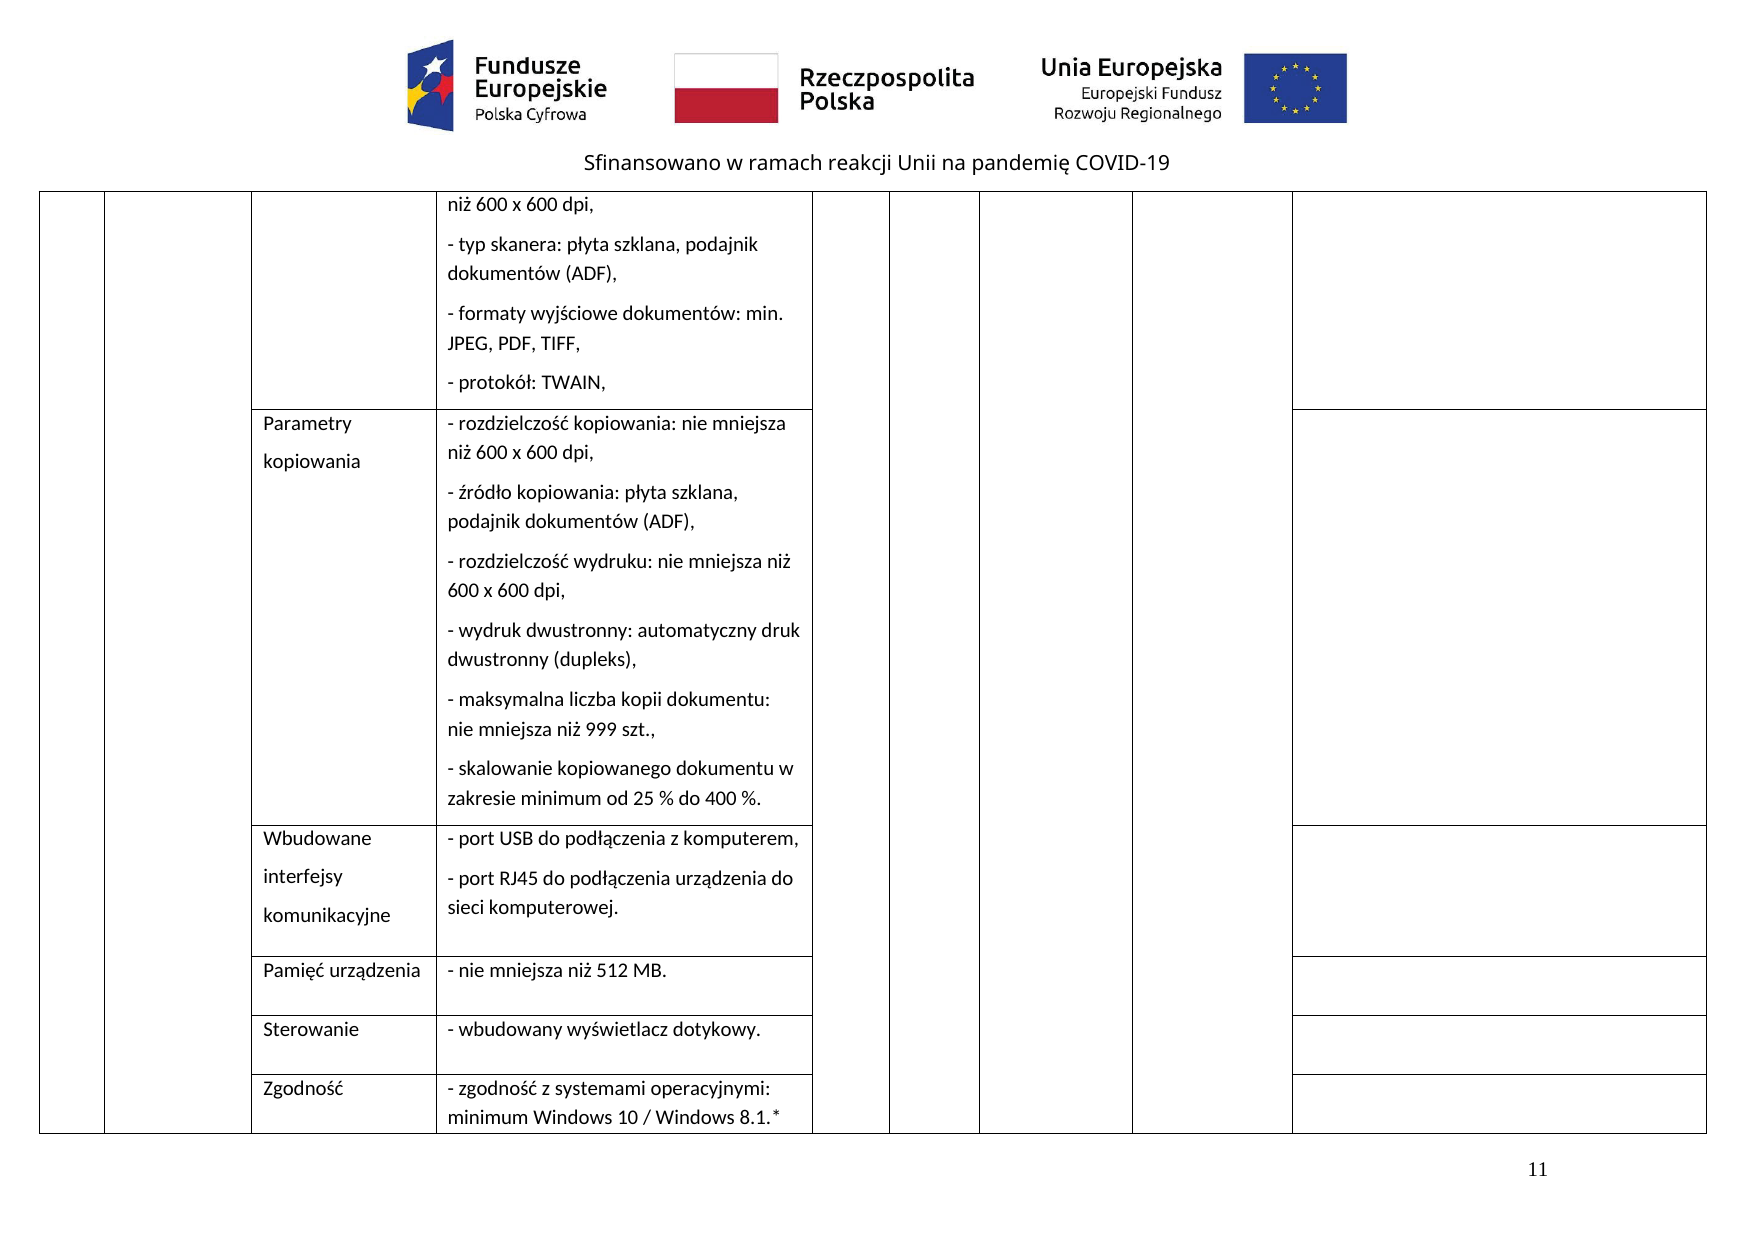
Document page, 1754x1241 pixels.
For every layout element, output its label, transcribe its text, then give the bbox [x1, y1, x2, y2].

table_cell [1293, 410, 1706, 824]
table_cell [1293, 1075, 1706, 1133]
table_cell - rozdzielczość kopiowania: nie mniejsza niż 600 x 600 dpi, - źródło kopiowania: płyta szklana, podajnik dokumentów (ADF), - rozdzielczość wydruku: nie mniejsza niż 600 x 600 dpi, - wydruk dwustronny: automatyczny druk dwustronny (dupleks), - maksymalna liczba kopii dokumentu: nie mniejsza niż 999 szt., - skalowanie kopiowanego dokumentu w zakresie minimum od 25 % do 400 %. [437, 410, 812, 824]
table_cell [1293, 957, 1706, 1015]
table_cell [1293, 1016, 1706, 1074]
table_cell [437, 192, 812, 409]
table_cell Sterowanie [252, 1016, 436, 1074]
table_cell Zgodność [252, 1075, 436, 1133]
table_cell - wbudowany wyświetlacz dotykowy. [437, 1016, 812, 1074]
table_cell [1293, 826, 1706, 956]
table_cell [1293, 192, 1706, 409]
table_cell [252, 192, 436, 409]
table_cell - nie mniejsza niż 512 MB. [437, 957, 812, 1015]
table_cell Wbudowane interfejsy komunikacyjne [252, 826, 436, 956]
table_cell Parametry kopiowania [252, 410, 436, 824]
table_cell - zgodność z systemami operacyjnymi: minimum Windows 10 / Windows 8.1.* [437, 1075, 812, 1133]
table_cell - port USB do podłączenia z komputerem, - port RJ45 do podłączenia urządzenia do sieci komputerowej. [437, 826, 812, 956]
table_cell Pamięć urządzenia [252, 957, 436, 1015]
